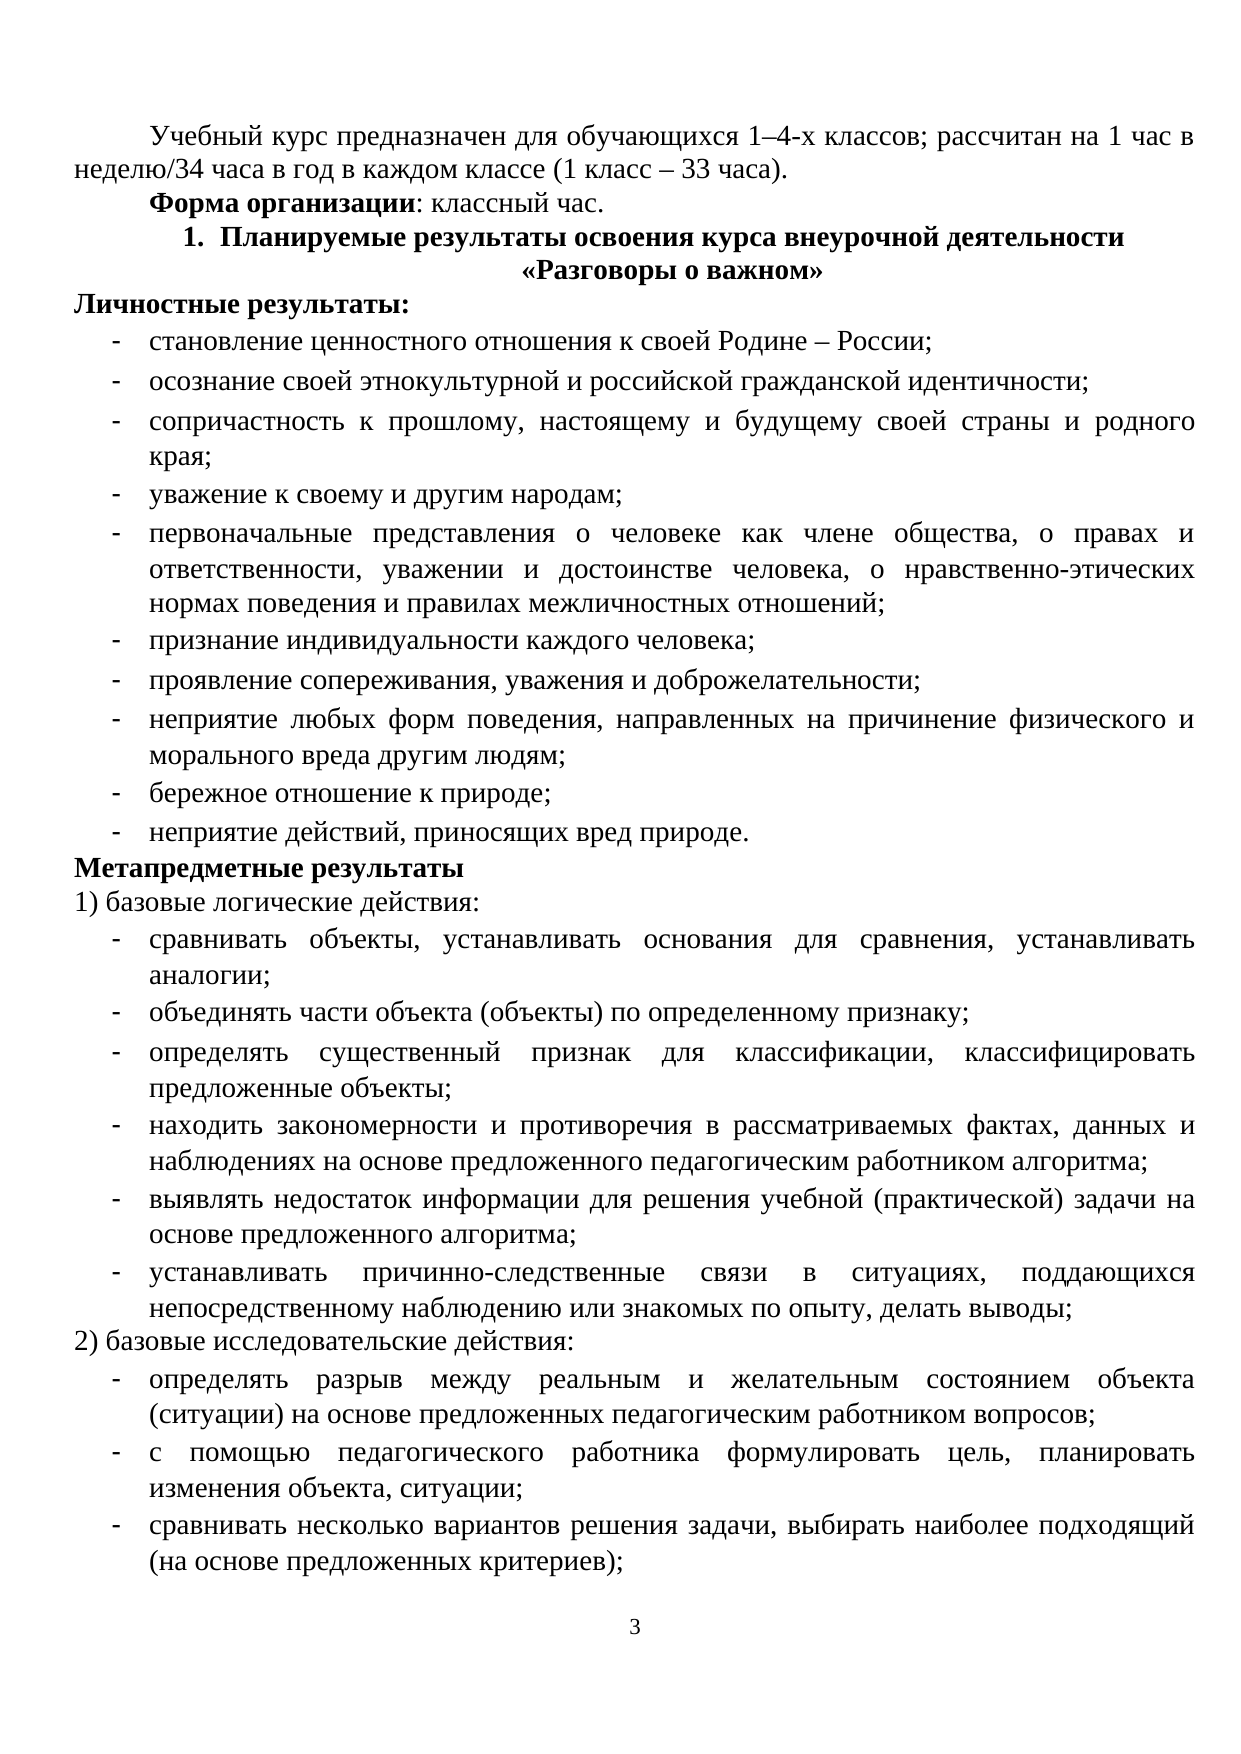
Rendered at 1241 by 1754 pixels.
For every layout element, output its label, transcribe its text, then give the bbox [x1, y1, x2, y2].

list становление ценностного отношения к своей Родине – России; [111, 319, 1196, 359]
list уважение к своему и другим народам; [111, 472, 1196, 512]
text Учебный курс предназначен для обучающихся 1–4-х классов; рассчитан на 1 час в неделю/34 часа в год в каждом классе (1 класс – 33 часа). [74, 118, 1196, 185]
text Личностные результаты: [74, 286, 1196, 319]
list находить закономерности и противоречия в рассматриваемых фактах, данных и наблюдениях на основе предложенного педагогическим работником алгоритма; [111, 1104, 1196, 1177]
list сопричастность к прошлому, настоящему и будущему своей страны и родного края; [111, 399, 1196, 472]
list неприятие любых форм поведения, направленных на причинение физического и морального вреда другим людям; [111, 698, 1196, 771]
list устанавливать причинно-следственные связи в ситуациях, поддающихся непосредственному наблюдению или знакомых по опыту, делать выводы; [111, 1250, 1196, 1323]
list неприятие действий, приносящих вред природе. [111, 811, 1196, 850]
list сравнивать несколько вариантов решения задачи, выбирать наиболее подходящий (на основе предложенных критериев); [111, 1503, 1196, 1577]
list сравнивать объекты, устанавливать основания для сравнения, устанавливать аналогии; [111, 917, 1196, 991]
list с помощью педагогического работника формулировать цель, планировать изменения объекта, ситуации; [111, 1430, 1196, 1503]
text Метапредметные результаты [74, 850, 1196, 884]
list определять разрыв между реальным и желательным состоянием объекта (ситуации) на основе предложенных педагогическим работником вопросов; [111, 1357, 1196, 1430]
list бережное отношение к природе; [111, 771, 1196, 811]
list Планируемые результаты освоения курса внеурочной деятельности «Разговоры о важном» [111, 219, 1196, 286]
list выявлять недостаток информации для решения учебной (практической) задачи на основе предложенного алгоритма; [111, 1177, 1196, 1250]
list объединять части объекта (объекты) по определенному признаку; [111, 991, 1196, 1030]
text 1) базовые логические действия: [74, 884, 1196, 917]
list признание индивидуальности каждого человека; [111, 618, 1196, 658]
list осознание своей этнокультурной и российской гражданской идентичности; [111, 359, 1196, 399]
list первоначальные представления о человеке как члене общества, о правах и ответственности, уважении и достоинстве человека, о нравственно-этических нормах поведения и правилах межличностных отношений; [111, 512, 1196, 618]
list проявление сопереживания, уважения и доброжелательности; [111, 658, 1196, 698]
list определять существенный признак для классификации, классифицировать предложенные объекты; [111, 1030, 1196, 1104]
text Форма организации: классный час. [74, 185, 1196, 219]
text 2) базовые исследовательские действия: [74, 1323, 1196, 1357]
